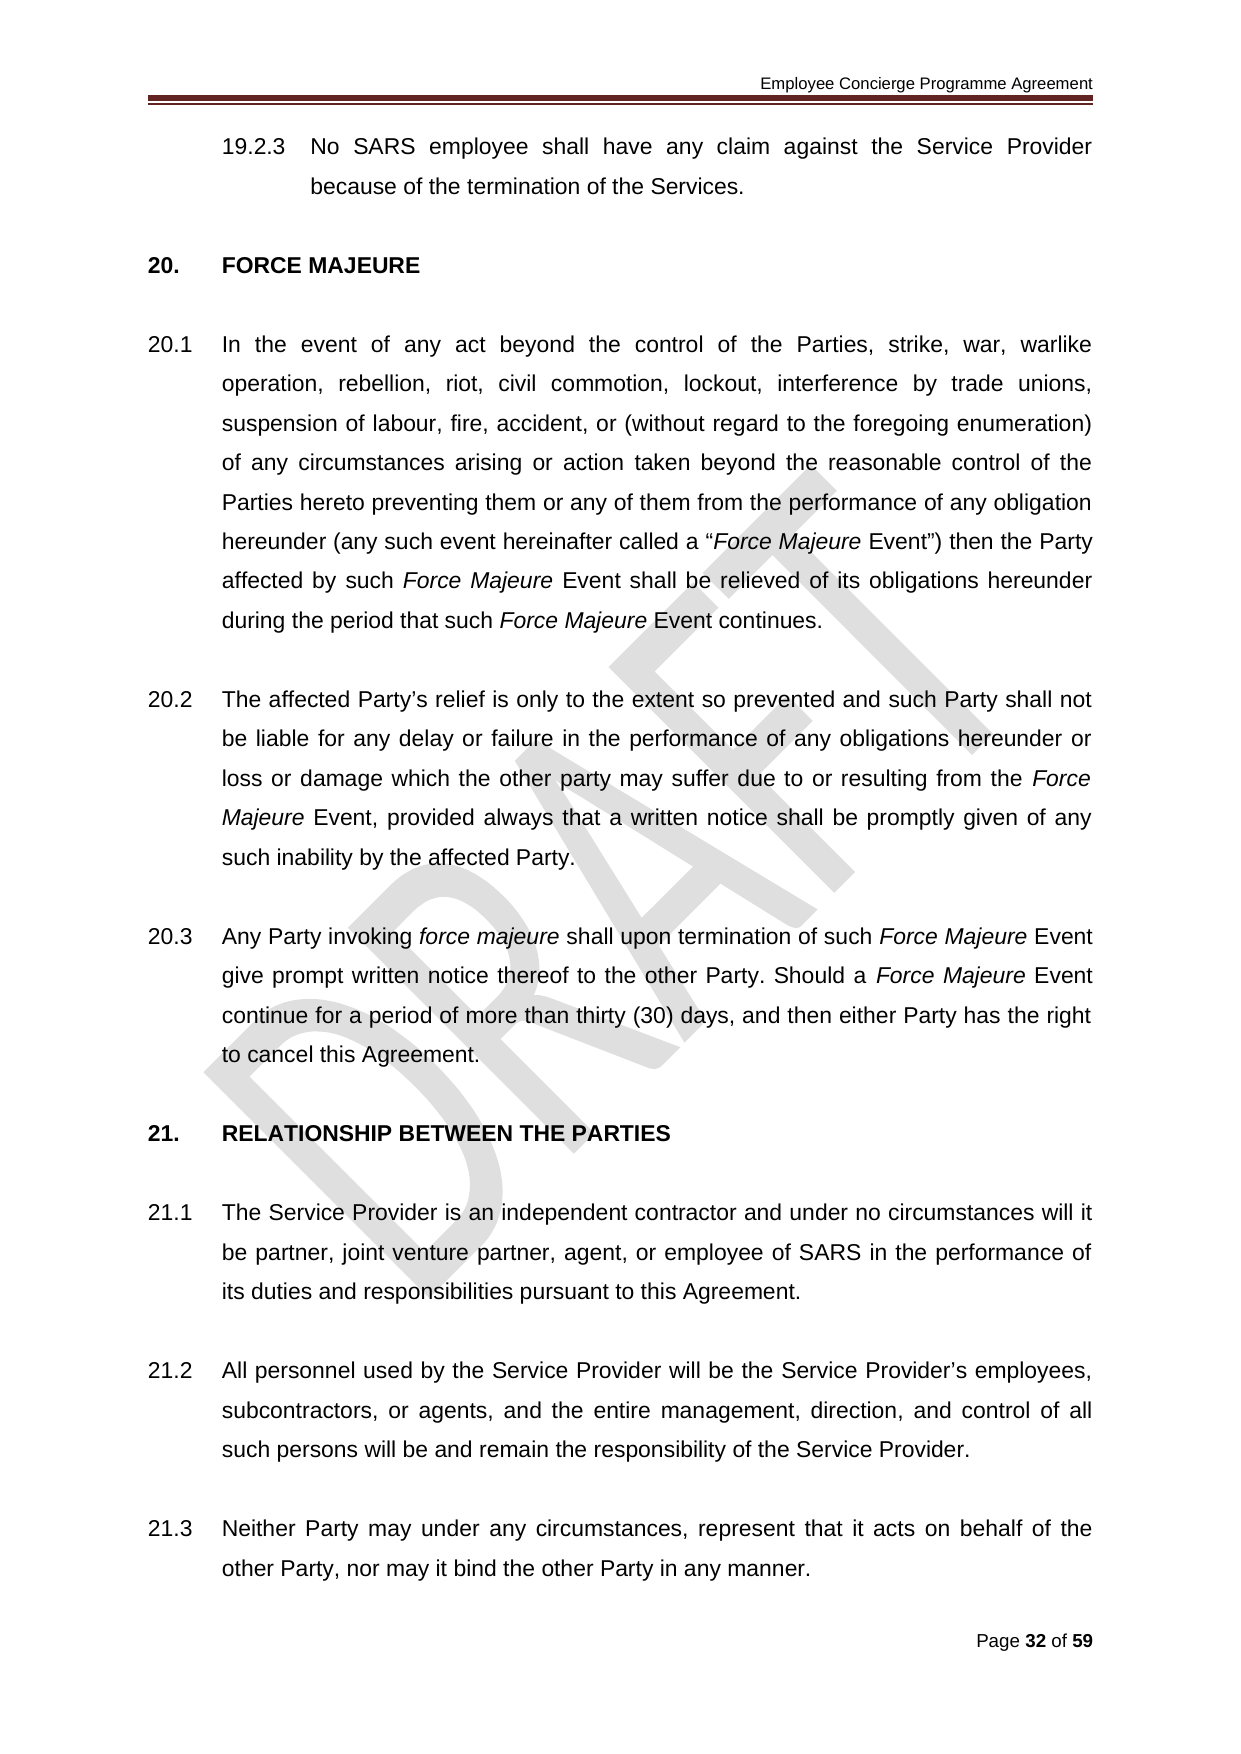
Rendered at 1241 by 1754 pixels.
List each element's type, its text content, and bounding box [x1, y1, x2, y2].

list All personnel used by the Service Provider will be the Service Provider’s employees, subcontractors, or agents, and the entire management, direction, and control of all such persons will be and remain the responsibility of the Service Provider. [148, 1357, 1093, 1462]
list In the event of any act beyond the control of the Parties, strike, war, warlike operation, rebellion, riot, civil commotion, lockout, interference by trade unions, suspension of labour, fire, accident, or (without regard to the foregoing enumeration) of any circumstances arising or action taken beyond the reasonable control of the Parties hereto preventing them or any of them from the performance of any obligation hereunder (any such event hereinafter called a “Force Majeure Event”) then the Party affected by such Force Majeure Event shall be relieved of its obligations hereunder during the period that such Force Majeure Event continues. [148, 331, 1093, 633]
list FORCE MAJEURE [148, 252, 1093, 278]
list Neither Party may under any circumstances, represent that it acts on behalf of the other Party, nor may it bind the other Party in any manner. [148, 1515, 1093, 1581]
list Any Party invoking force majeure shall upon termination of such Force Majeure Event give prompt written notice thereof to the other Party. Should a Force Majeure Event continue for a period of more than thirty (30) days, and then either Party has the right to cancel this Agreement. [148, 923, 1093, 1068]
list The Service Provider is an independent contractor and under no circumstances will it be partner, joint venture partner, agent, or employee of SARS in the performance of its duties and responsibilities pursuant to this Agreement. [148, 1199, 1093, 1304]
list The affected Party’s relief is only to the extent so prevented and such Party shall not be liable for any delay or failure in the performance of any obligations hereunder or loss or damage which the other party may suffer due to or resulting from the Force Majeure Event, provided always that a written notice shall be promptly given of any such inability by the affected Party. [148, 686, 1093, 870]
list RELATIONSHIP BETWEEN THE PARTIES [148, 1120, 1093, 1147]
list No SARS employee shall have any claim against the Service Provider because of the termination of the Services. [222, 133, 1093, 199]
